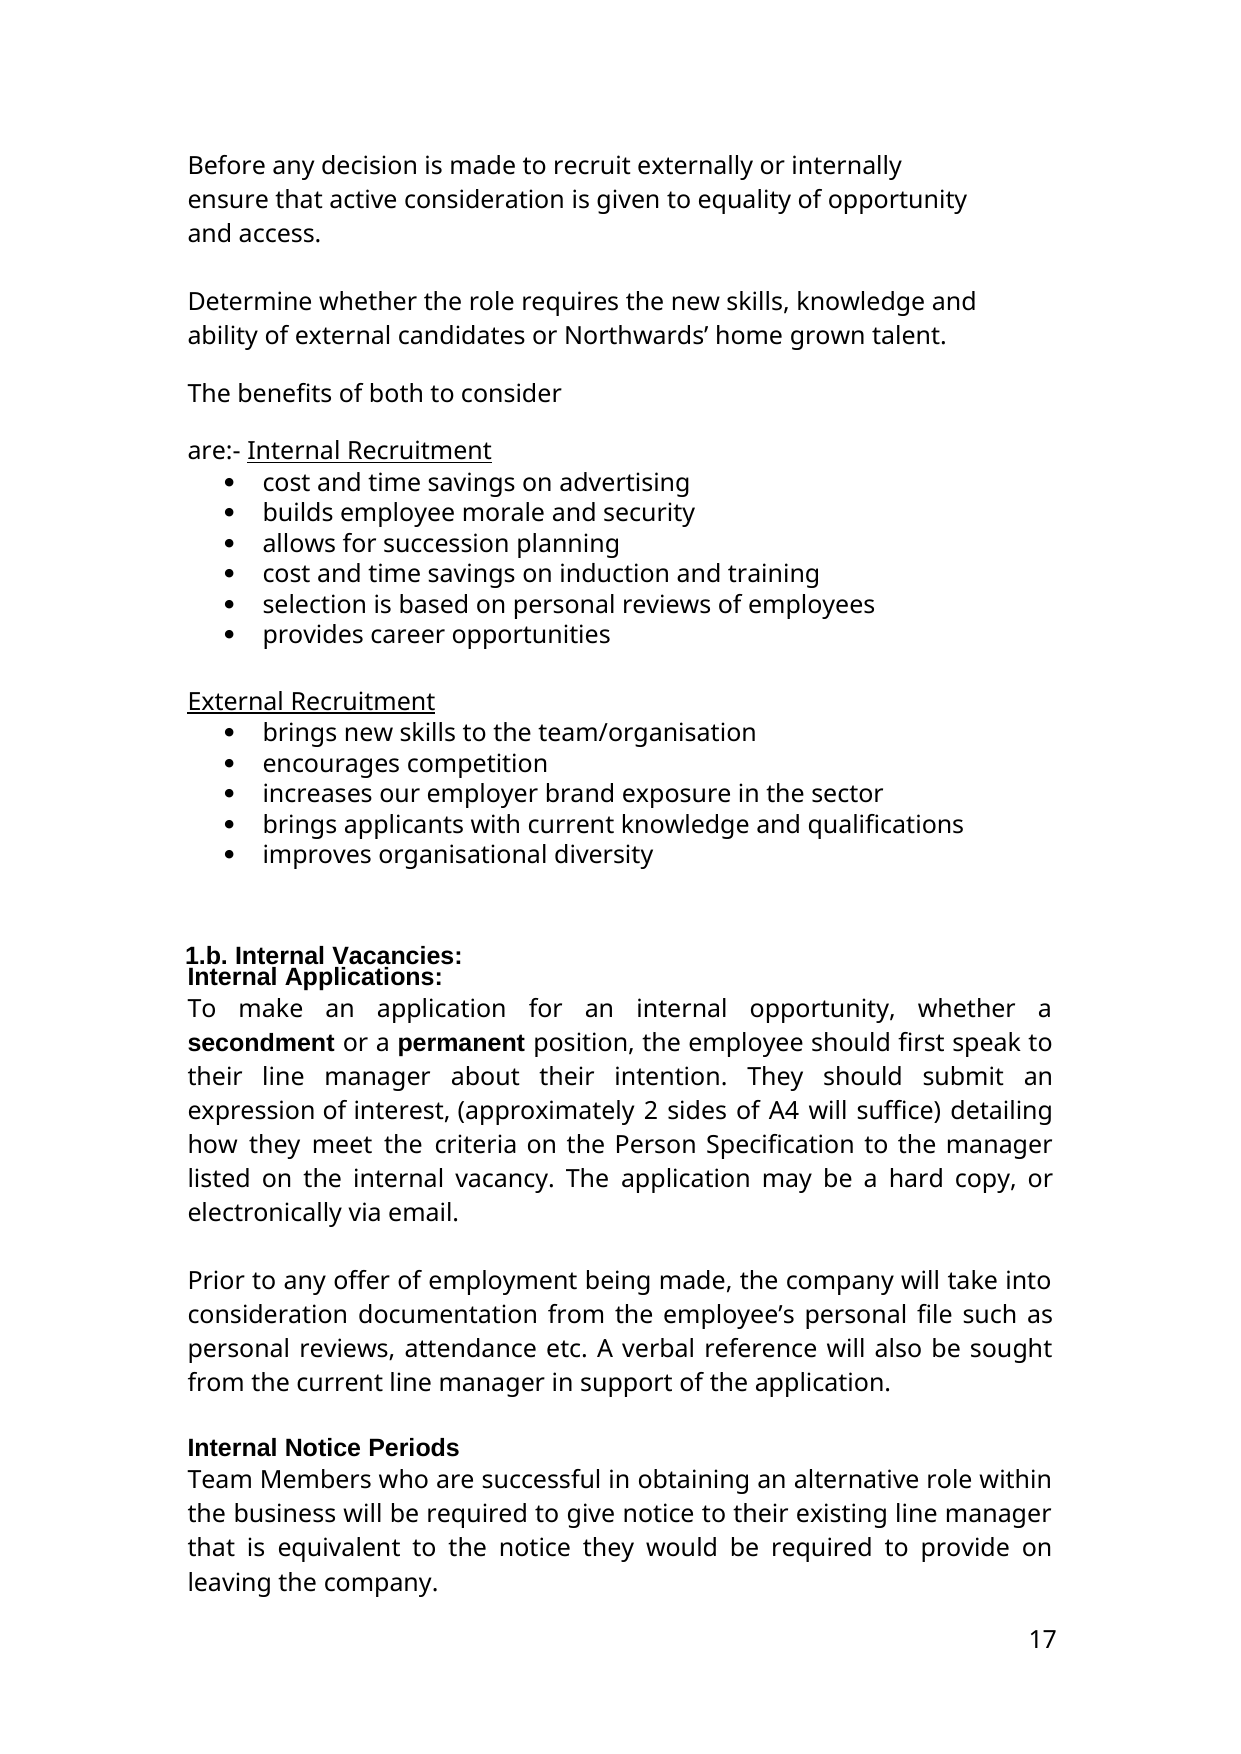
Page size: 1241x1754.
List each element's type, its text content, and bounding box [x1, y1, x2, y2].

text Determine whether the role requires the new skills, knowledge and ability of external candidates or Northwards’ home grown talent. [187, 284, 1043, 352]
list cost and time savings on induction and training [225, 558, 1138, 589]
list selection is based on personal reviews of employees [225, 589, 1138, 619]
list brings applicants with current knowledge and qualifications [225, 809, 1138, 839]
subtitle Internal Notice Periods [187, 1433, 1138, 1462]
text The benefits of both to consider are:- Internal Recruitment [187, 352, 598, 467]
text Prior to any offer of employment being made, the company will take into consideration documentation from the employee’s personal file such as personal reviews, attendance etc. A verbal reference will also be sought from the current line manager in support of the application. [187, 1263, 1053, 1399]
text External Recruitment [187, 683, 1138, 717]
list improves organisational diversity [225, 839, 1138, 870]
list builds employee morale and security [225, 498, 1138, 528]
list provides career opportunities [225, 619, 1138, 650]
list brings new skills to the team/organisation [225, 717, 1138, 748]
text Team Members who are successful in obtaining an alternative role within the business will be required to give notice to their existing line manager that is equivalent to the notice they would be required to provide on leaving the company. [187, 1462, 1053, 1598]
list encourages competition [225, 748, 1138, 778]
list increases our employer brand exposure in the sector [225, 778, 1138, 809]
text Before any decision is made to recruit externally or internally ensure that active consideration is given to equality of opportunity and access. [187, 148, 989, 250]
text To make an application for an internal opportunity, whether a secondment or a permanent position, the employee should first speak to their line manager about their intention. They should submit an expression of interest, (approximately 2 sides of A4 will suffice) detailing how they meet the criteria on the Person Specification to the manager listed on the internal vacancy. The application may be a hard copy, or electronically via email. [187, 990, 1053, 1229]
list cost and time savings on advertising [225, 467, 1138, 498]
subtitle Internal Applications: [187, 962, 1138, 990]
list allows for succession planning [225, 528, 1138, 558]
